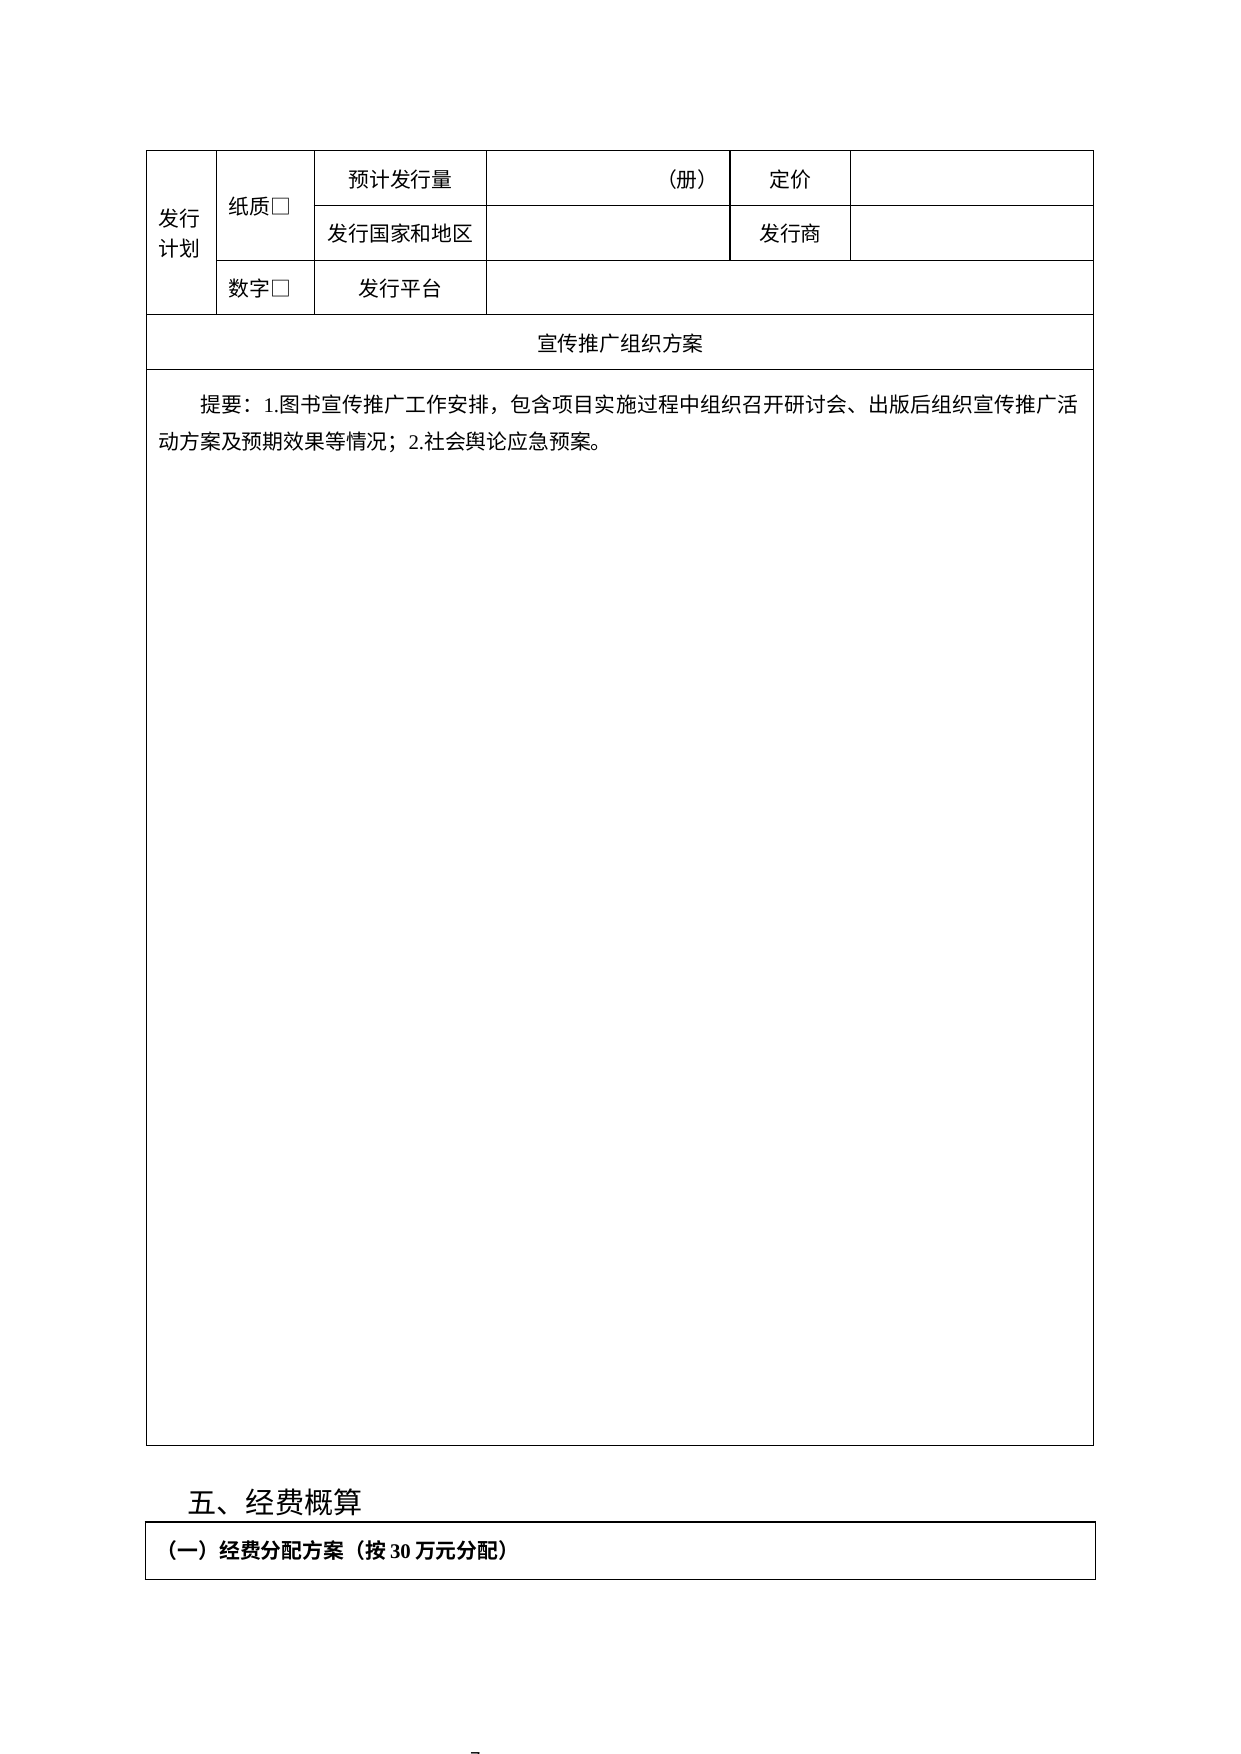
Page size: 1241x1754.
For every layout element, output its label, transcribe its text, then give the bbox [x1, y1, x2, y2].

table_cell 提要：1.图书宣传推广工作安排，包含项目实施过程中组织召开研讨会、出版后组织宣传推广活动方案及预期效果等情况；2.社会舆论应急预案。 [147, 370, 1093, 1444]
table_cell [487, 206, 729, 259]
table_header 预计发行量 [315, 151, 486, 205]
table_header [851, 151, 1093, 205]
table_cell [851, 206, 1093, 259]
table_cell 发行平台 [315, 261, 486, 314]
table_cell 发行商 [731, 206, 850, 259]
table_header 定价 [731, 151, 850, 205]
table_header （一）经费分配方案（按30万元分配） [146, 1523, 1095, 1579]
table_cell [487, 261, 1093, 314]
table_header 发行 计划 [147, 151, 216, 314]
table_header （册） [487, 151, 729, 205]
table_cell 宣传推广组织方案 [147, 315, 1093, 369]
table_cell 数字□ [217, 261, 314, 314]
text 五、经费概算 [187, 1479, 1053, 1521]
table_cell 发行国家和地区 [315, 206, 486, 259]
table_header 纸质□ [217, 151, 314, 259]
